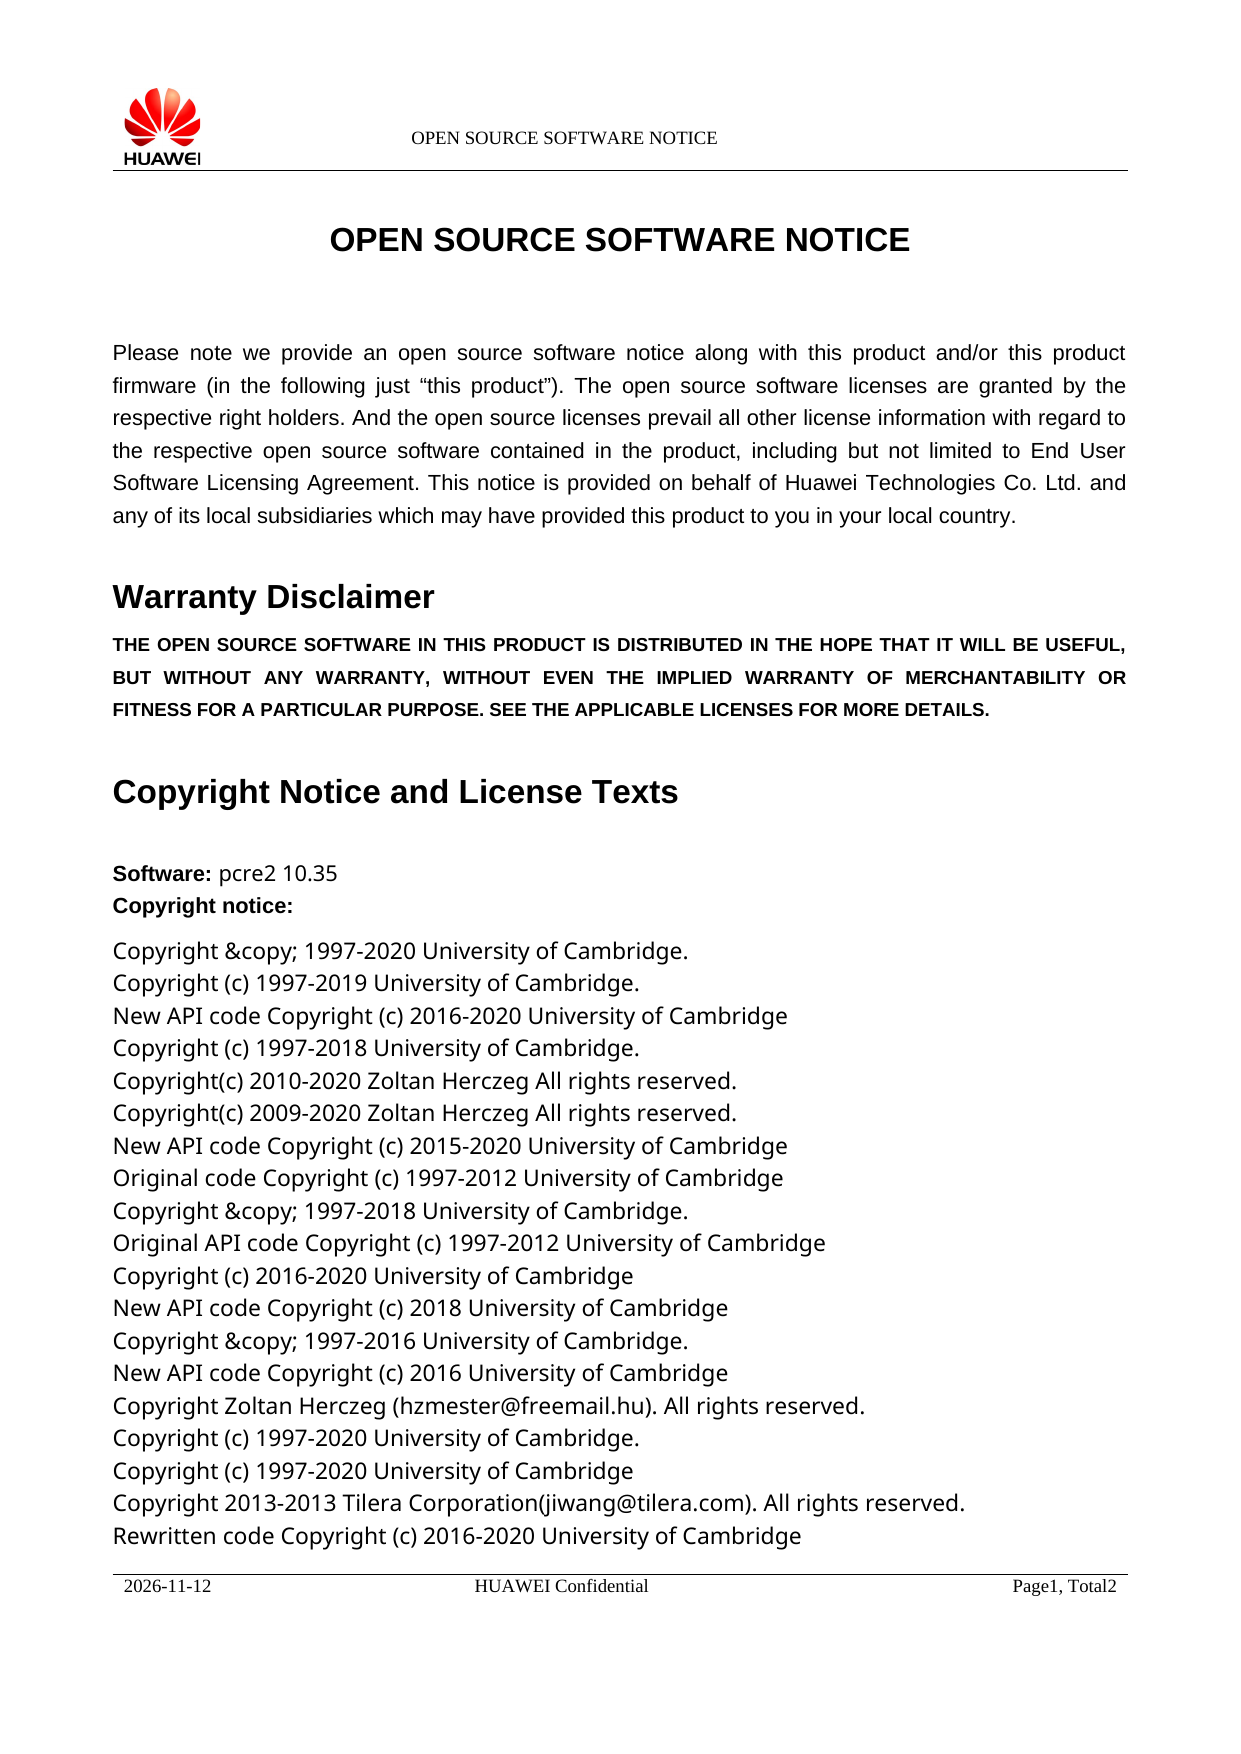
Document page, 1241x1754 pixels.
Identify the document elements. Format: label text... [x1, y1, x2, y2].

text OPEN SOURCE SOFTWARE NOTICE [112, 206, 1128, 271]
text Please note we provide an open source software notice along with this product and/or this product firmware (in the following just “this product”). The open source software licenses are granted by the respective right holders. And the open source licenses prevail all other license information with regard to the respective open source software contained in the product, including but not limited to End User Software Licensing Agreement. This notice is provided on behalf of Huawei Technologies Co. Ltd. and any of its local subsidiaries which may have provided this product to you in your local country. [112, 336, 1128, 531]
text Copyright notice: [112, 889, 1128, 921]
text Copyright Notice and License Texts [112, 759, 1128, 824]
text Warranty Disclaimer [112, 564, 1128, 629]
text The open source software in this product is distributed in the hope that it will be useful, but WITHOUT ANY WARRANTY, without even the implied warranty of MERCHANTABILITY or FITNESS FOR A PARTICULAR PURPOSE. See the applicable licenses for more details. [112, 629, 1128, 726]
title Software: pcre2 10.35 [112, 856, 1128, 889]
picture [124, 88, 201, 165]
